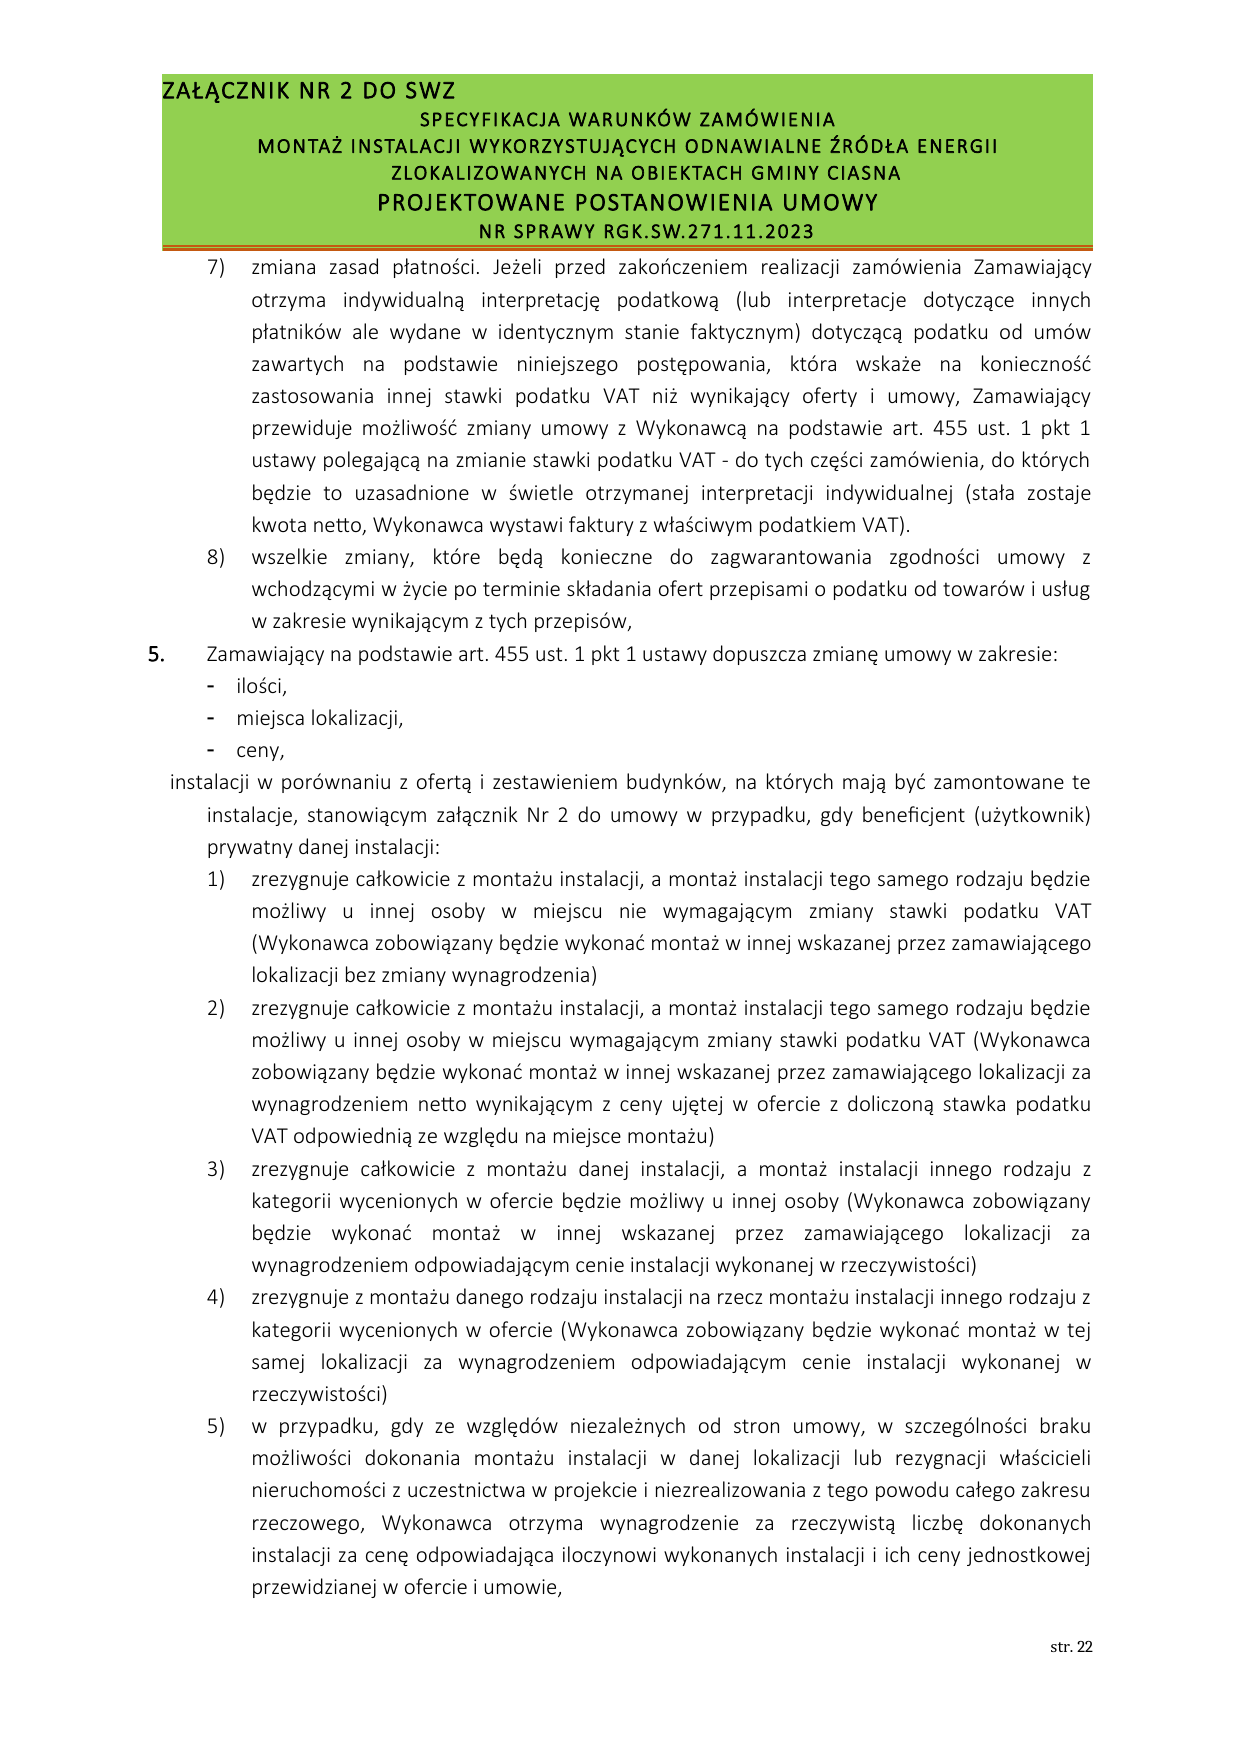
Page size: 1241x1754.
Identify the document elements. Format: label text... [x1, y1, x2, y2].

list miejsca lokalizacji, [207, 703, 1093, 731]
list instalacji w porównaniu z ofertą i zestawieniem budynków, na których mają być zamontowane te instalacje, stanowiącym załącznik Nr 2 do umowy w przypadku, gdy beneficjent (użytkownik) prywatny danej instalacji: [169, 767, 1093, 860]
list zmiana zasad płatności. Jeżeli przed zakończeniem realizacji zamówienia Zamawiający otrzyma indywidualną interpretację podatkową (lub interpretacje dotyczące innych płatników ale wydane w identycznym stanie faktycznym) dotyczącą podatku od umów zawartych na podstawie niniejszego postępowania, która wskaże na konieczność zastosowania innej stawki podatku VAT niż wynikający oferty i umowy, Zamawiający przewiduje możliwość zmiany umowy z Wykonawcą na podstawie art. 455 ust. 1 pkt 1 ustawy polegającą na zmianie stawki podatku VAT - do tych części zamówienia, do których będzie to uzasadnione w świetle otrzymanej interpretacji indywidualnej (stała zostaje kwota netto, Wykonawca wystawi faktury z właściwym podatkiem VAT). [207, 252, 1093, 538]
list wszelkie zmiany, które będą konieczne do zagwarantowania zgodności umowy z wchodzącymi w życie po terminie składania ofert przepisami o podatku od towarów i usług w zakresie wynikającym z tych przepisów, [207, 542, 1093, 634]
list w przypadku, gdy ze względów niezależnych od stron umowy, w szczególności braku możliwości dokonania montażu instalacji w danej lokalizacji lub rezygnacji właścicieli nieruchomości z uczestnictwa w projekcie i niezrealizowania z tego powodu całego zakresu rzeczowego, Wykonawca otrzyma wynagrodzenie za rzeczywistą liczbę dokonanych instalacji za cenę odpowiadająca iloczynowi wykonanych instalacji i ich ceny jednostkowej przewidzianej w ofercie i umowie, [207, 1411, 1093, 1600]
list Zamawiający na podstawie art. 455 ust. 1 pkt 1 ustawy dopuszcza zmianę umowy w zakresie: [148, 639, 1093, 667]
list zrezygnuje całkowicie z montażu danej instalacji, a montaż instalacji innego rodzaju z kategorii wycenionych w ofercie będzie możliwy u innej osoby (Wykonawca zobowiązany będzie wykonać montaż w innej wskazanej przez zamawiającego lokalizacji za wynagrodzeniem odpowiadającym cenie instalacji wykonanej w rzeczywistości) [207, 1154, 1093, 1278]
list zrezygnuje całkowicie z montażu instalacji, a montaż instalacji tego samego rodzaju będzie możliwy u innej osoby w miejscu nie wymagającym zmiany stawki podatku VAT (Wykonawca zobowiązany będzie wykonać montaż w innej wskazanej przez zamawiającego lokalizacji bez zmiany wynagrodzenia) [207, 864, 1093, 989]
list zrezygnuje z montażu danego rodzaju instalacji na rzecz montażu instalacji innego rodzaju z kategorii wycenionych w ofercie (Wykonawca zobowiązany będzie wykonać montaż w tej samej lokalizacji za wynagrodzeniem odpowiadającym cenie instalacji wykonanej w rzeczywistości) [207, 1282, 1093, 1407]
list ilości, [207, 671, 1093, 699]
list zrezygnuje całkowicie z montażu instalacji, a montaż instalacji tego samego rodzaju będzie możliwy u innej osoby w miejscu wymagającym zmiany stawki podatku VAT (Wykonawca zobowiązany będzie wykonać montaż w innej wskazanej przez zamawiającego lokalizacji za wynagrodzeniem netto wynikającym z ceny ujętej w ofercie z doliczoną stawka podatku VAT odpowiednią ze względu na miejsce montażu) [207, 993, 1093, 1149]
list ceny, [207, 735, 1093, 763]
